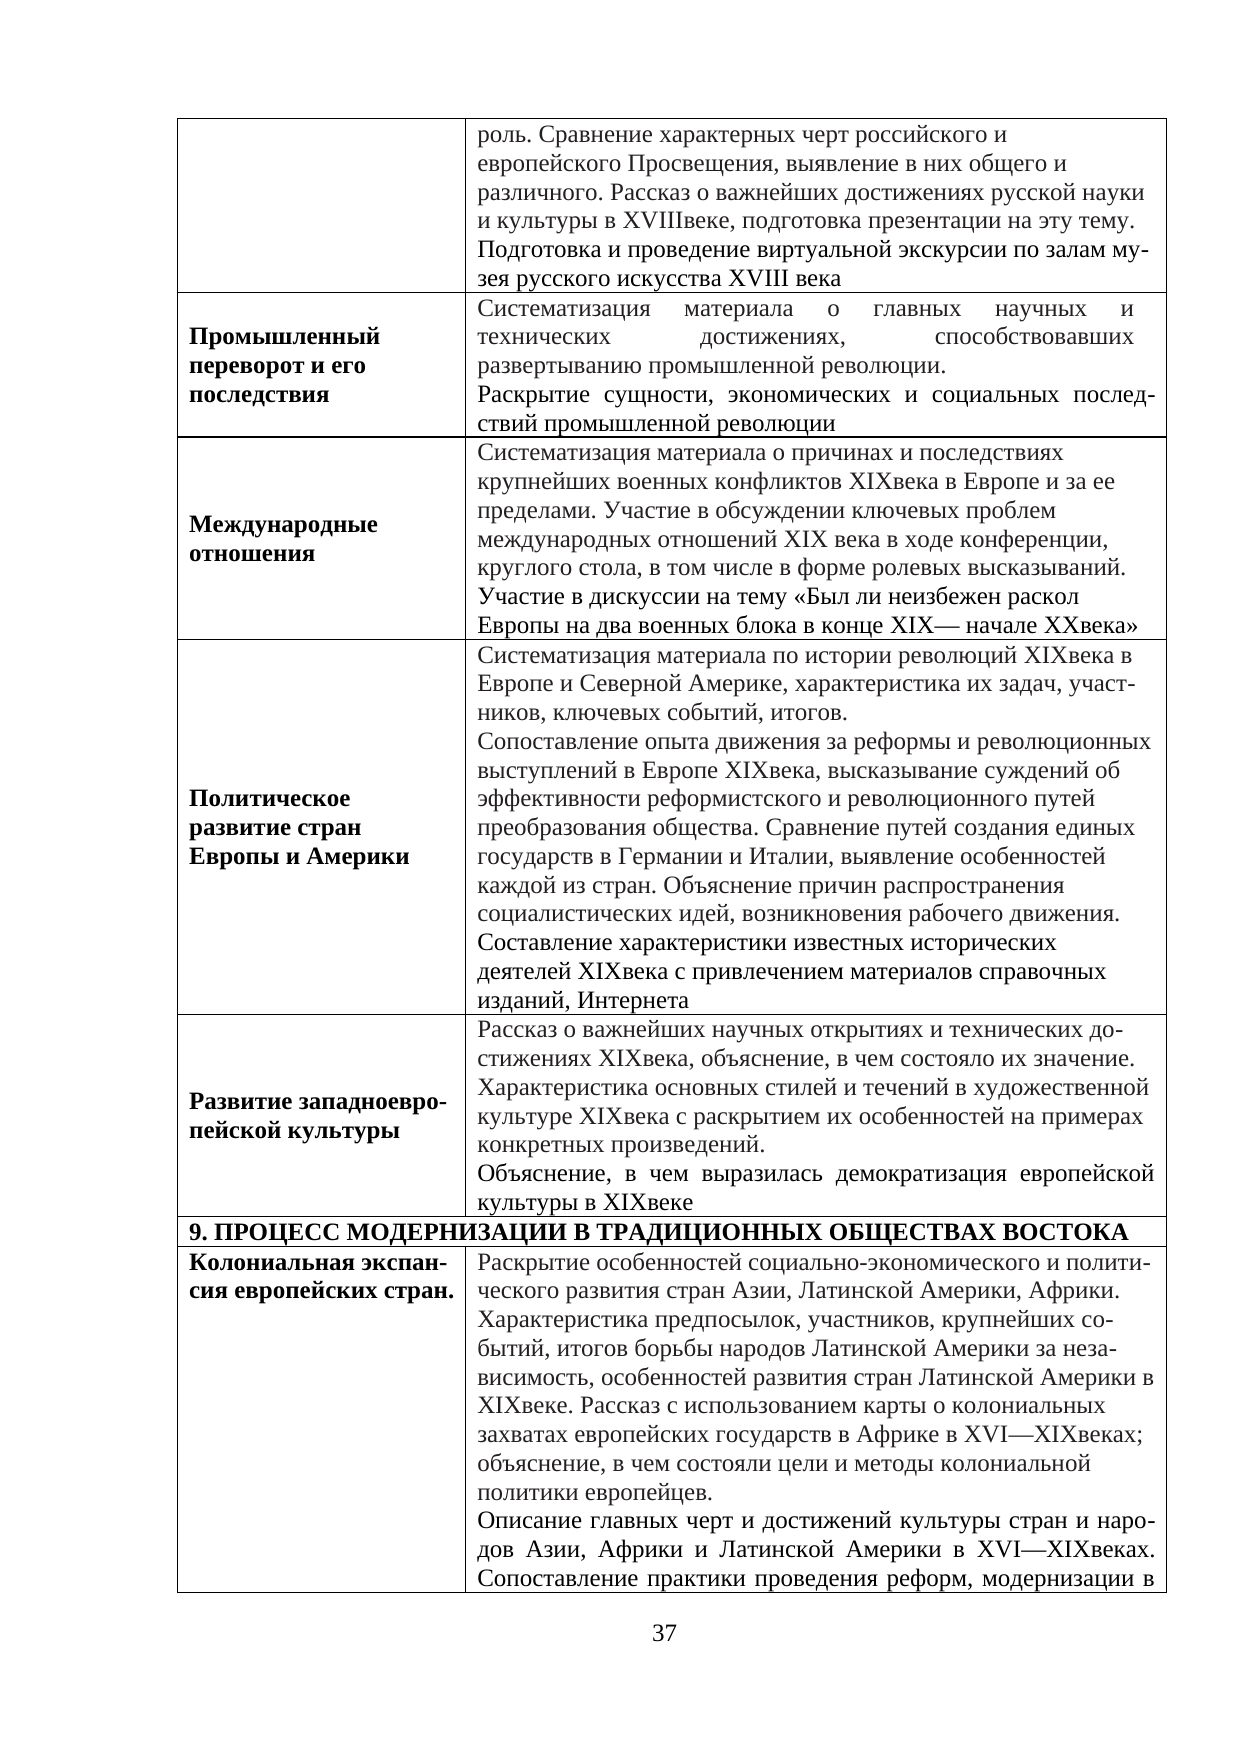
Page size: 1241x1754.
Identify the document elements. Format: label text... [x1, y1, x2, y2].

table_cell Рассказ о важнейших научных открытиях и технических достижениях XIXвека, объяснение, в чем состояло их значение. Характеристика основных стилей и течений в художественной культуре XIXвека с раскрытием их особенностей на примерах конкретных произведений. Объяснение, в чем выразилась демократизация европейской культуры в XIXвеке [466, 1015, 1166, 1216]
table_cell Промышленный переворот и его последствия [178, 293, 465, 436]
table_cell Международные отношения [178, 438, 465, 639]
table_cell Систематизация материала по истории революций XIXвека в Европе и Северной Америке, характеристика их задач, участников, ключевых событий, итогов. Сопоставление опыта движения за реформы и революционных выступлений в Европе XIXвека, высказывание суждений об эффективности реформистского и революционного путей преобразования общества. Сравнение путей создания единых государств в Германии и Италии, выявление особенностей каждой из стран. Объяснение причин распространения социалистических идей, возникновения рабочего движения. Составление характеристики известных исторических деятелей XIXвека с привлечением материалов справочных изданий, Интернета [466, 640, 1166, 1013]
table_cell Развитие западноевропейской культуры [178, 1015, 465, 1216]
table_cell Систематизация материала о главных научных и технических достижениях, способствовавших развертыванию промышленной революции. Раскрытие сущности, экономических и социальных последствий промышленной революции [466, 293, 1166, 436]
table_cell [178, 119, 465, 292]
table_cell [178, 1247, 465, 1592]
table_cell Систематизация материала о причинах и последствиях крупнейших военных конфликтов XIXвека в Европе и за ее пределами. Участие в обсуждении ключевых проблем международных отношений XIX века в ходе конференции, круглого стола, в том числе в форме ролевых высказываний. Участие в дискуссии на тему «Был ли неизбежен раскол Европы на два военных блока в конце XIX— начале XXвека» [466, 438, 1166, 639]
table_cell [466, 1247, 1166, 1592]
table_cell Политическое развитие стран Европы и Америки [178, 640, 465, 1013]
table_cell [466, 119, 1166, 292]
table_cell 9. ПРОЦЕСС МОДЕРНИЗАЦИИ В ТРАДИЦИОННЫХ ОБЩЕСТВАХ ВОСТОКА [178, 1217, 1166, 1246]
